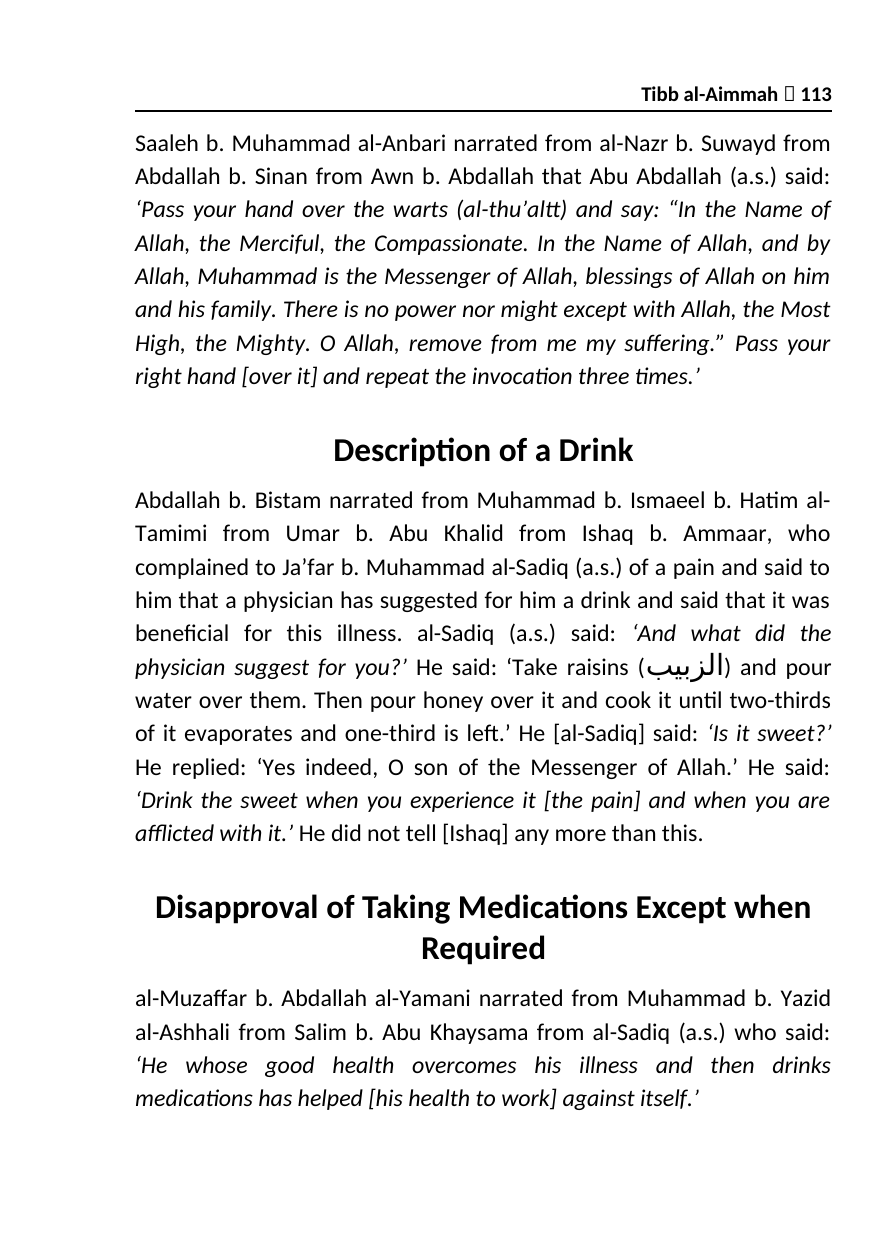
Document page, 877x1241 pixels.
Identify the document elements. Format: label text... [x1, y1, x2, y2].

subtitle Description of a Drink [135, 429, 832, 469]
text Saaleh b. Muhammad al-Anbari narrated from al-Nazr b. Suwayd from Abdallah b. Sinan from Awn b. Abdallah that Abu Abdallah (a.s.) said: ‘Pass your hand over the warts (al-thu’altt) and say: “In the Name of Allah, the Merciful, the Compassionate. In the Name of Allah, and by Allah, Muhammad is the Messenger of Allah, blessings of Allah on him and his family. There is no power nor might except with Allah, the Most High, the Mighty. O Allah, remove from me my suffering.” Pass your right hand [over it] and repeat the invocation three times.’ [135, 124, 832, 391]
text Abdallah b. Bistam narrated from Muhammad b. Ismaeel b. Hatim al-Tamimi from Umar b. Abu Khalid from Ishaq b. Ammaar, who complained to Ja’far b. Muhammad al-Sadiq (a.s.) of a pain and said to him that a physician has suggested for him a drink and said that it was beneficial for this illness. al-Sadiq (a.s.) said: ‘And what did the physician suggest for you?’ He said: ‘Take raisins (الزبيب) and pour water over them. Then pour honey over it and cook it until two-thirds of it evaporates and one-third is left.’ He [al-Sadiq] said: ‘Is it sweet?’ He replied: ‘Yes indeed, O son of the Messenger of Allah.’ He said: ‘Drink the sweet when you experience it [the pain] and when you are afflicted with it.’ He did not tell [Ishaq] any more than this. [135, 482, 832, 848]
subtitle Disapproval of Taking Medications Except when Required [135, 886, 832, 967]
text al-Muzaffar b. Abdallah al-Yamani narrated from Muhammad b. Yazid al-Ashhali from Salim b. Abu Khaysama from al-Sadiq (a.s.) who said: ‘He whose good health overcomes his illness and then drinks medications has helped [his health to work] against itself.’ [135, 980, 832, 1113]
